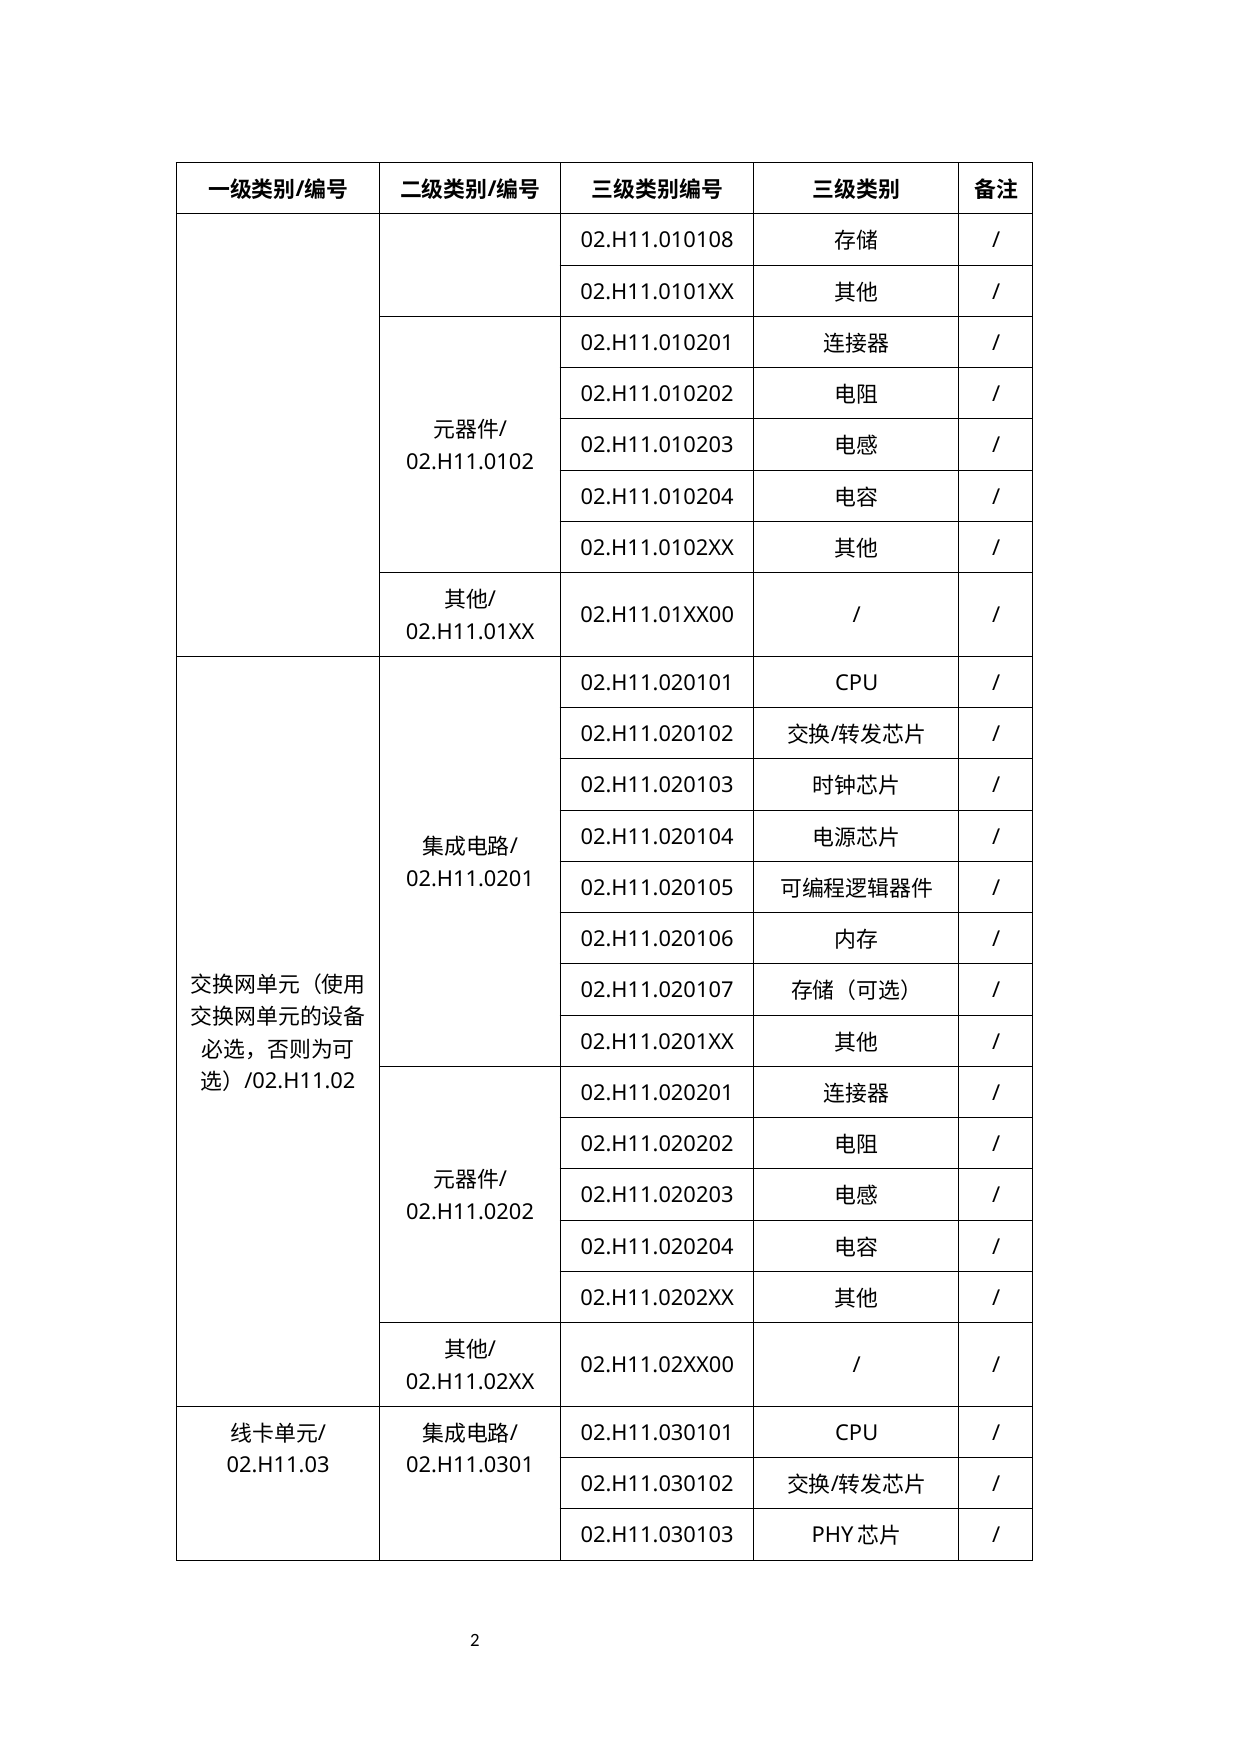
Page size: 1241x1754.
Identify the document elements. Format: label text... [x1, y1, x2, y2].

table_cell 02.H11.010202 [561, 368, 753, 418]
table_cell / [959, 657, 1032, 707]
table_cell 其他 [754, 1272, 958, 1322]
table_cell 02.H11.010203 [561, 419, 753, 469]
table_cell 存储 [754, 214, 958, 264]
table_cell / [959, 1407, 1032, 1457]
table_cell 元器件/02.H11.0202 [380, 1067, 560, 1322]
table_cell / [754, 1323, 958, 1406]
table_cell 时钟芯片 [754, 759, 958, 809]
table_cell 02.H11.020203 [561, 1169, 753, 1219]
table_cell 02.H11.020202 [561, 1118, 753, 1168]
table_cell / [959, 419, 1032, 469]
table_cell / [959, 913, 1032, 963]
table_cell 其他 [754, 522, 958, 572]
table_cell / [959, 214, 1032, 264]
table_cell 电源芯片 [754, 811, 958, 861]
table_cell 02.H11.010204 [561, 471, 753, 521]
table_cell / [959, 471, 1032, 521]
table_cell 电阻 [754, 1118, 958, 1168]
table_cell 交换/转发芯片 [754, 1458, 958, 1508]
table_cell 电阻 [754, 368, 958, 418]
table_cell / [959, 964, 1032, 1014]
table_header 二级类别/编号 [380, 163, 560, 213]
table_cell 电容 [754, 471, 958, 521]
table_cell 可编程逻辑器件 [754, 862, 958, 912]
table_cell 其他 [754, 266, 958, 316]
table_cell 电感 [754, 1169, 958, 1219]
table_cell / [959, 1118, 1032, 1168]
table_cell / [959, 1169, 1032, 1219]
table_cell 电容 [754, 1221, 958, 1271]
table_cell / [959, 522, 1032, 572]
table_header 三级类别 [754, 163, 958, 213]
table_cell 02.H11.0102XX [561, 522, 753, 572]
table_cell 02.H11.030103 [561, 1509, 753, 1559]
table_cell 电感 [754, 419, 958, 469]
table_cell 02.H11.020104 [561, 811, 753, 861]
table_cell 交换网单元（使用交换网单元的设备必选，否则为可选）/02.H11.02 [177, 657, 379, 1406]
table_cell 其他/02.H11.02XX [380, 1323, 560, 1406]
table_cell PHY芯片 [754, 1509, 958, 1559]
table_cell 02.H11.0201XX [561, 1016, 753, 1066]
table_cell 02.H11.020103 [561, 759, 753, 809]
table_cell 02.H11.02XX00 [561, 1323, 753, 1406]
table_cell / [959, 1323, 1032, 1406]
table_cell / [754, 573, 958, 656]
table_cell / [959, 1016, 1032, 1066]
table_cell 其他 [754, 1016, 958, 1066]
table_cell 02.H11.010108 [561, 214, 753, 264]
table_cell / [959, 1458, 1032, 1508]
table_cell 02.H11.020201 [561, 1067, 753, 1117]
table_cell 交换/转发芯片 [754, 708, 958, 758]
table_cell / [959, 1221, 1032, 1271]
table_cell 02.H11.030101 [561, 1407, 753, 1457]
table_cell 集成电路/02.H11.0301 [380, 1407, 560, 1559]
table_cell / [959, 1067, 1032, 1117]
table_cell / [959, 573, 1032, 656]
table_cell 连接器 [754, 1067, 958, 1117]
table_cell 02.H11.020106 [561, 913, 753, 963]
table_cell 02.H11.020204 [561, 1221, 753, 1271]
table_cell 02.H11.020102 [561, 708, 753, 758]
table_cell 02.H11.030102 [561, 1458, 753, 1508]
table_cell / [959, 1272, 1032, 1322]
table_cell / [959, 317, 1032, 367]
table_header 三级类别编号 [561, 163, 753, 213]
table_header 一级类别/编号 [177, 163, 379, 213]
table_cell 02.H11.0202XX [561, 1272, 753, 1322]
table_cell / [959, 266, 1032, 316]
table_cell 02.H11.020101 [561, 657, 753, 707]
table_cell 02.H11.020107 [561, 964, 753, 1014]
table_cell / [959, 708, 1032, 758]
table_cell 连接器 [754, 317, 958, 367]
table_cell / [959, 1509, 1032, 1559]
table_cell 元器件/02.H11.0102 [380, 317, 560, 572]
table_cell CPU [754, 1407, 958, 1457]
table_header 备注 [959, 163, 1032, 213]
table_cell 02.H11.020105 [561, 862, 753, 912]
table_cell 集成电路/02.H11.0201 [380, 657, 560, 1066]
table_cell 02.H11.01XX00 [561, 573, 753, 656]
table_cell 02.H11.0101XX [561, 266, 753, 316]
table_cell 线卡单元/02.H11.03 [177, 1407, 379, 1559]
table_cell CPU [754, 657, 958, 707]
table_cell 内存 [754, 913, 958, 963]
table_cell 02.H11.010201 [561, 317, 753, 367]
table_cell / [959, 368, 1032, 418]
table_cell 存储（可选） [754, 964, 958, 1014]
table_cell 其他/02.H11.01XX [380, 573, 560, 656]
table_cell / [959, 862, 1032, 912]
table_cell / [959, 759, 1032, 809]
table_cell / [959, 811, 1032, 861]
